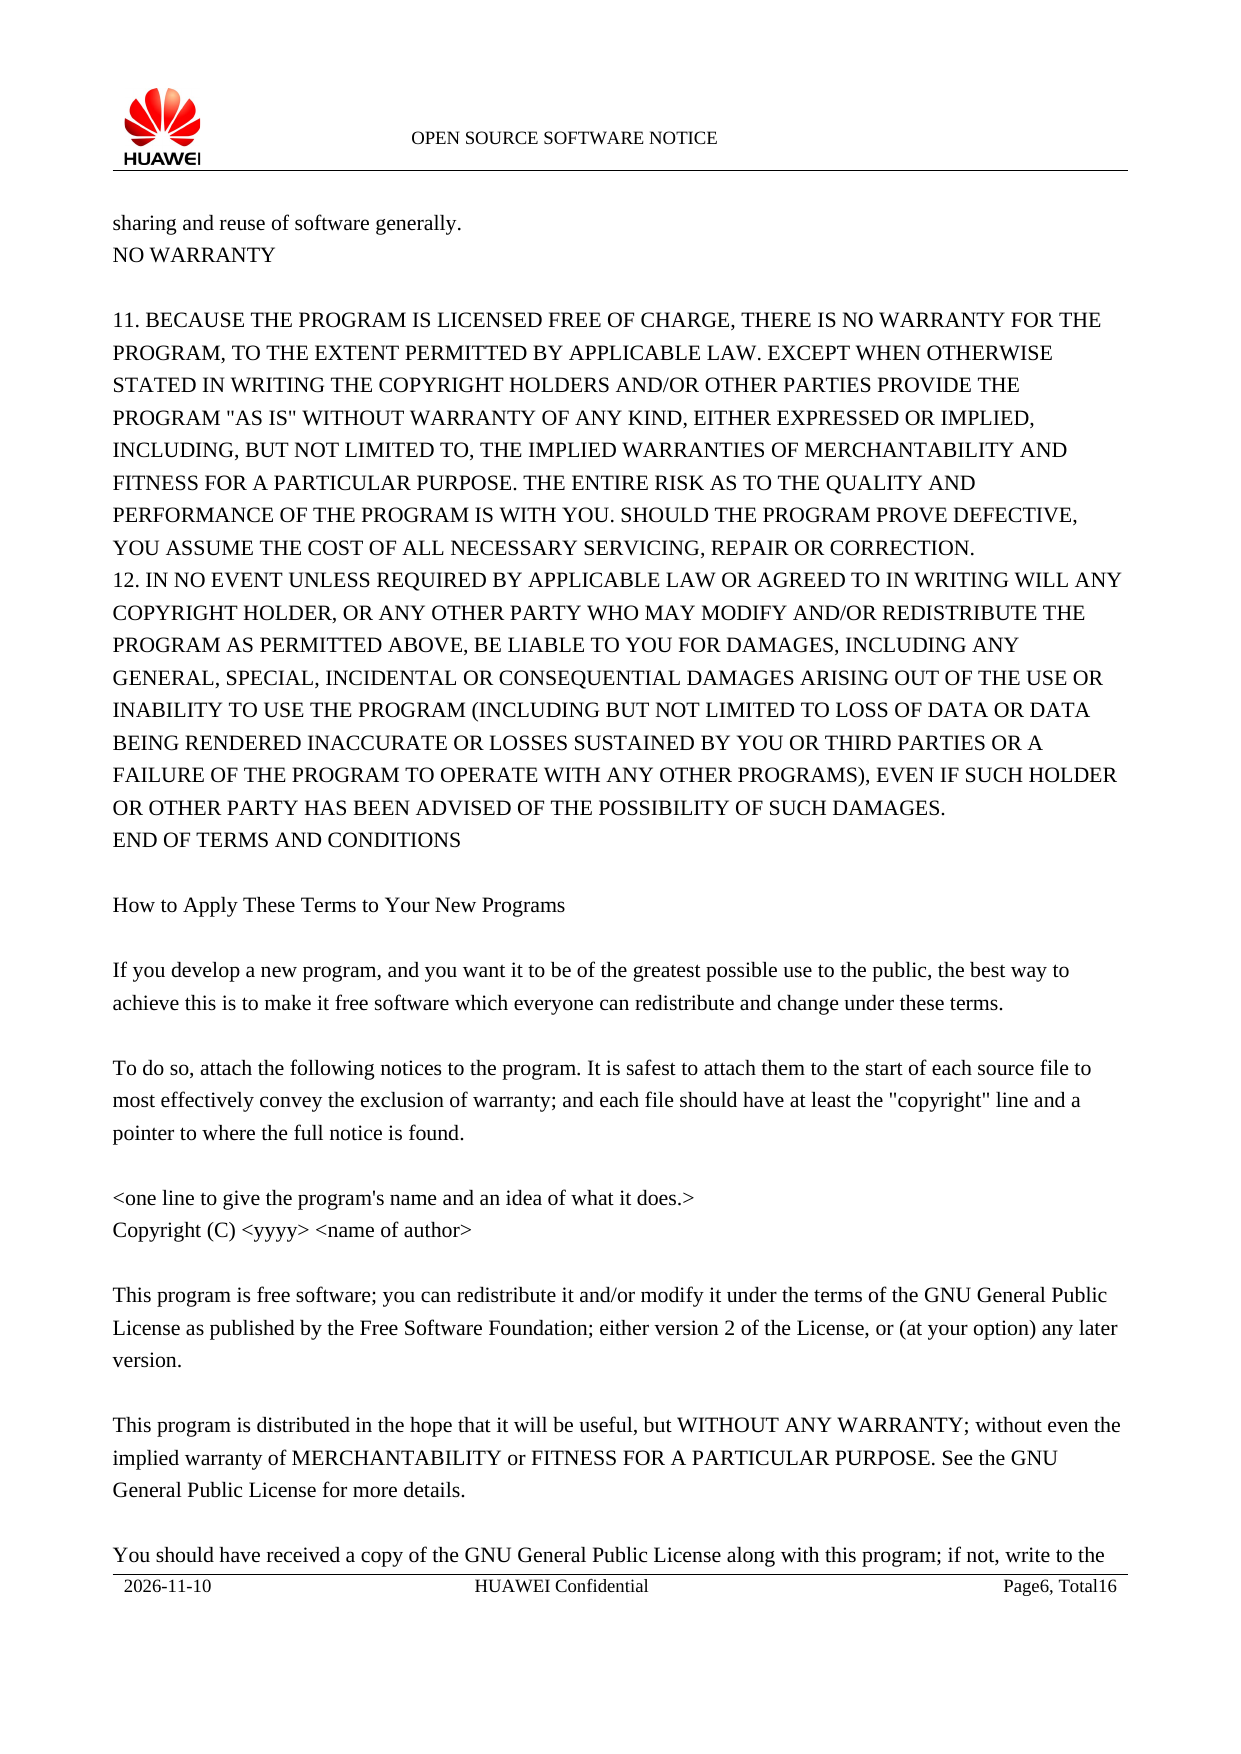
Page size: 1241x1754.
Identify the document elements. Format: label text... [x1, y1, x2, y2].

picture [124, 88, 201, 165]
